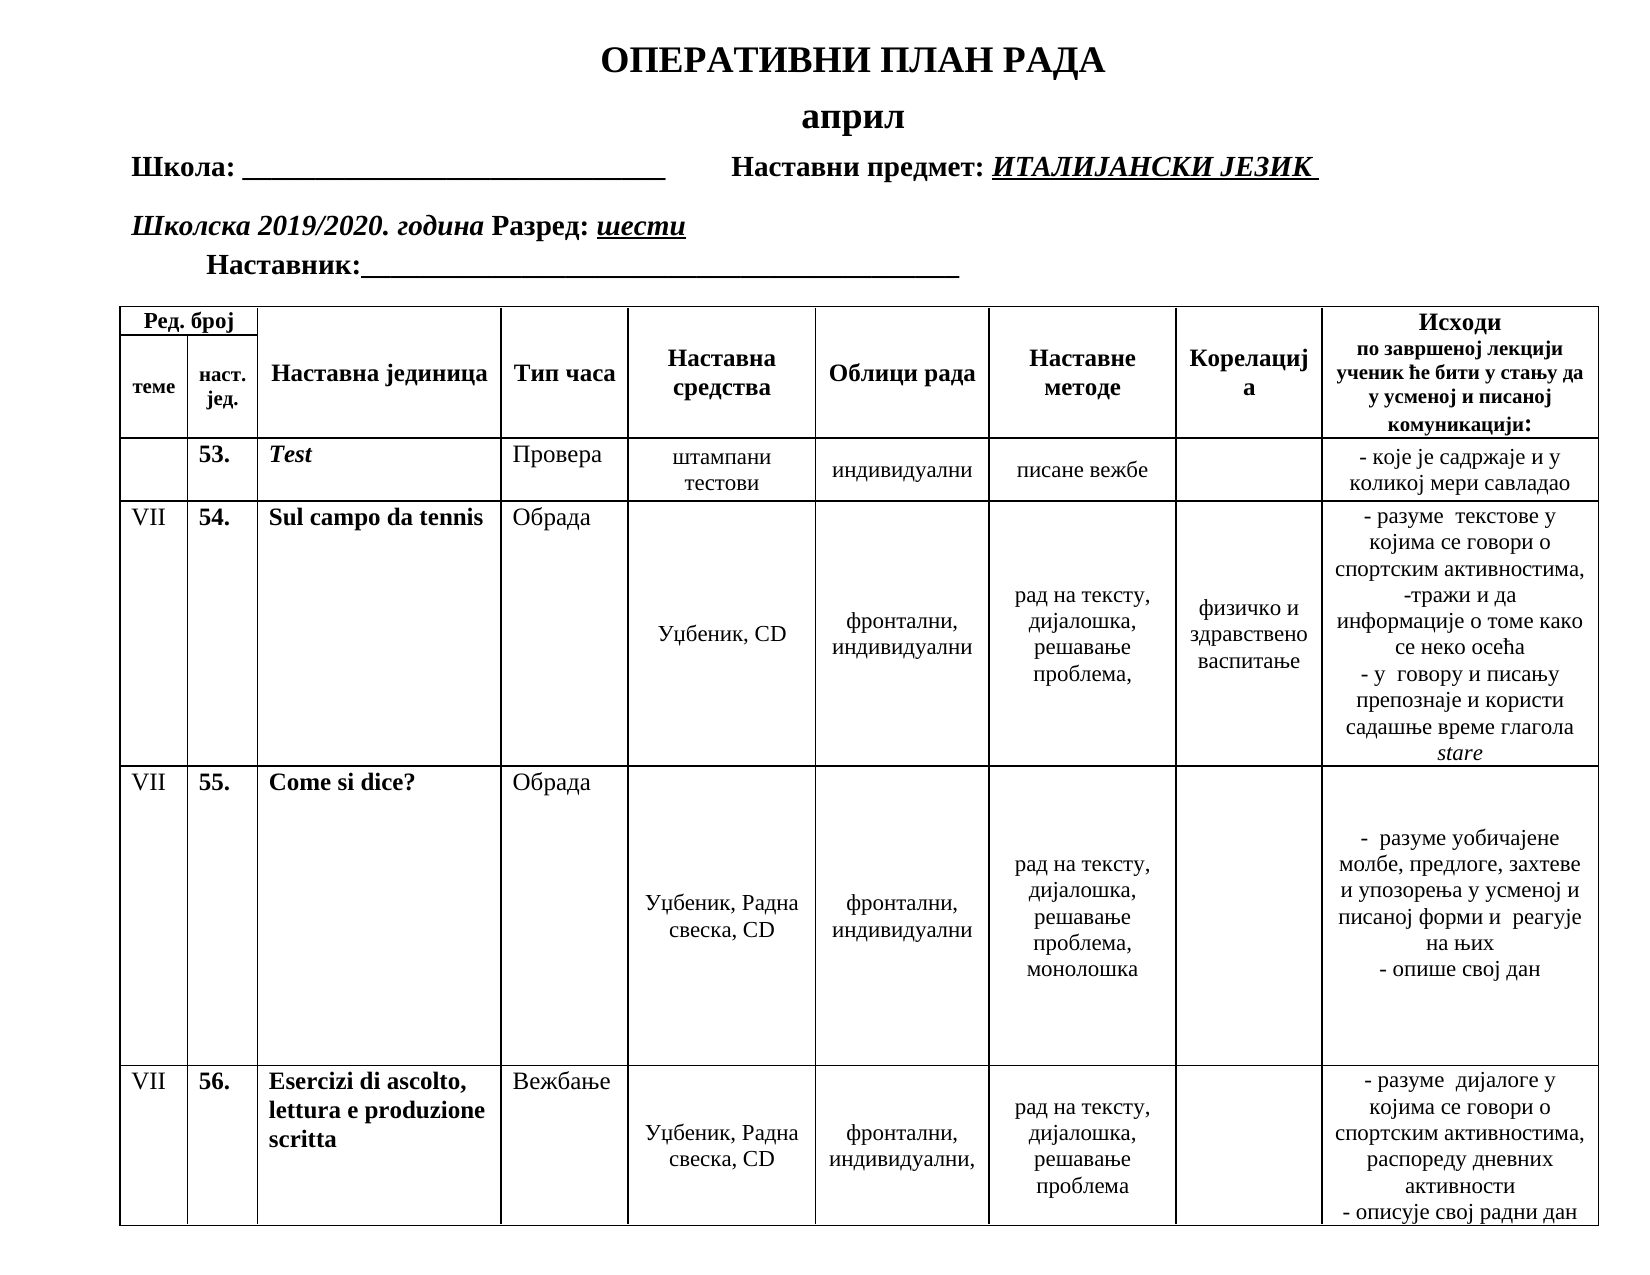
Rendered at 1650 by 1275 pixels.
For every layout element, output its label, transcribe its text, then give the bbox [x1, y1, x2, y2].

table_cell рад на тексту, дијалошка, решавање проблема, монолошка [990, 767, 1175, 1065]
table_cell Обрада [502, 502, 627, 765]
table_cell Обрада [502, 767, 627, 1065]
table_cell [1177, 1066, 1321, 1224]
table_cell Уџбеник, Радна свеска, CD [629, 1066, 815, 1224]
table_cell рад на тексту, дијалошка, решавање проблема, [990, 502, 1175, 765]
table_cell - разуме дијалоге у којима се говори о спортским активностима, распореду дневних активности - описује свој радни дан [1323, 1066, 1598, 1224]
table_cell Sul campo da tennis [258, 502, 500, 765]
table_cell Провера [502, 439, 627, 500]
table_cell фронтални, индивидуални [816, 502, 988, 765]
table_header Облици рада [816, 307, 989, 437]
table_cell Уџбеник, Радна свеска, CD [629, 767, 815, 1065]
table_cell штампани тестови [629, 439, 815, 500]
table_cell - разуме уобичајене молбе, предлоге, захтеве и упозорења у усменој и писаној форми и реагује на њих - опише свој дан [1323, 767, 1598, 1065]
table_cell Test [258, 439, 500, 500]
table_cell [1177, 439, 1321, 500]
table_cell VII [121, 502, 187, 765]
text ОПЕРАТИВНИ ПЛАН РАДА [131, 37, 1575, 81]
table_cell 54. [188, 502, 257, 765]
table_header Наставна средства [629, 307, 815, 437]
table_cell [1177, 767, 1321, 1065]
table_cell - које је садржаје и у коликој мери савладао [1323, 439, 1598, 500]
table_cell рад на тексту, дијалошка, решавање проблема [990, 1066, 1175, 1224]
table_cell VII [121, 767, 187, 1065]
table_header Корелација [1177, 307, 1322, 437]
table_header Исходи по завршеној лекцији ученик ће бити у стању да у усменој и писаној комуникацији: [1323, 307, 1598, 437]
table_cell Come si dice? [258, 767, 500, 1065]
table_cell писане вежбе [990, 439, 1175, 500]
table_cell 53. [188, 439, 257, 500]
table_header Наставне методе [990, 307, 1176, 437]
table_cell [121, 439, 187, 500]
table_cell индивидуални [816, 439, 988, 500]
table_cell фронтални, индивидуални, [816, 1066, 988, 1224]
table_cell - разуме текстове у којима се говори о спортским активностима, -тражи и да информације о томе како се неко осећа - у говору и писању препознаје и користи садашње време глагола stare [1323, 502, 1598, 765]
table_cell Esercizi di ascolto, lettura e produzione scritta [258, 1066, 500, 1224]
text Школа: _____________________________ Наставни предмет: ИТАЛИЈАНСКИ ЈЕЗИК [131, 149, 1575, 183]
table_cell 56. [188, 1066, 257, 1224]
table_header Тип часа [502, 307, 628, 437]
table_header Ред. број [121, 307, 257, 334]
table_cell теме [121, 336, 187, 437]
table_header Наставна јединица [258, 307, 501, 437]
table_cell VII [121, 1066, 187, 1224]
table_cell Вежбање [502, 1066, 627, 1224]
table_cell Уџбеник, CD [629, 502, 815, 765]
table_cell фронтални, индивидуални [816, 767, 988, 1065]
table_cell 55. [188, 767, 257, 1065]
text Школска 2019/2020. година Разред: шести Наставник:_________________________________________ [131, 208, 1575, 281]
text април [131, 93, 1575, 136]
table_cell наст. јед. [188, 336, 257, 437]
table_cell физичко и здравствено васпитање [1177, 502, 1321, 765]
